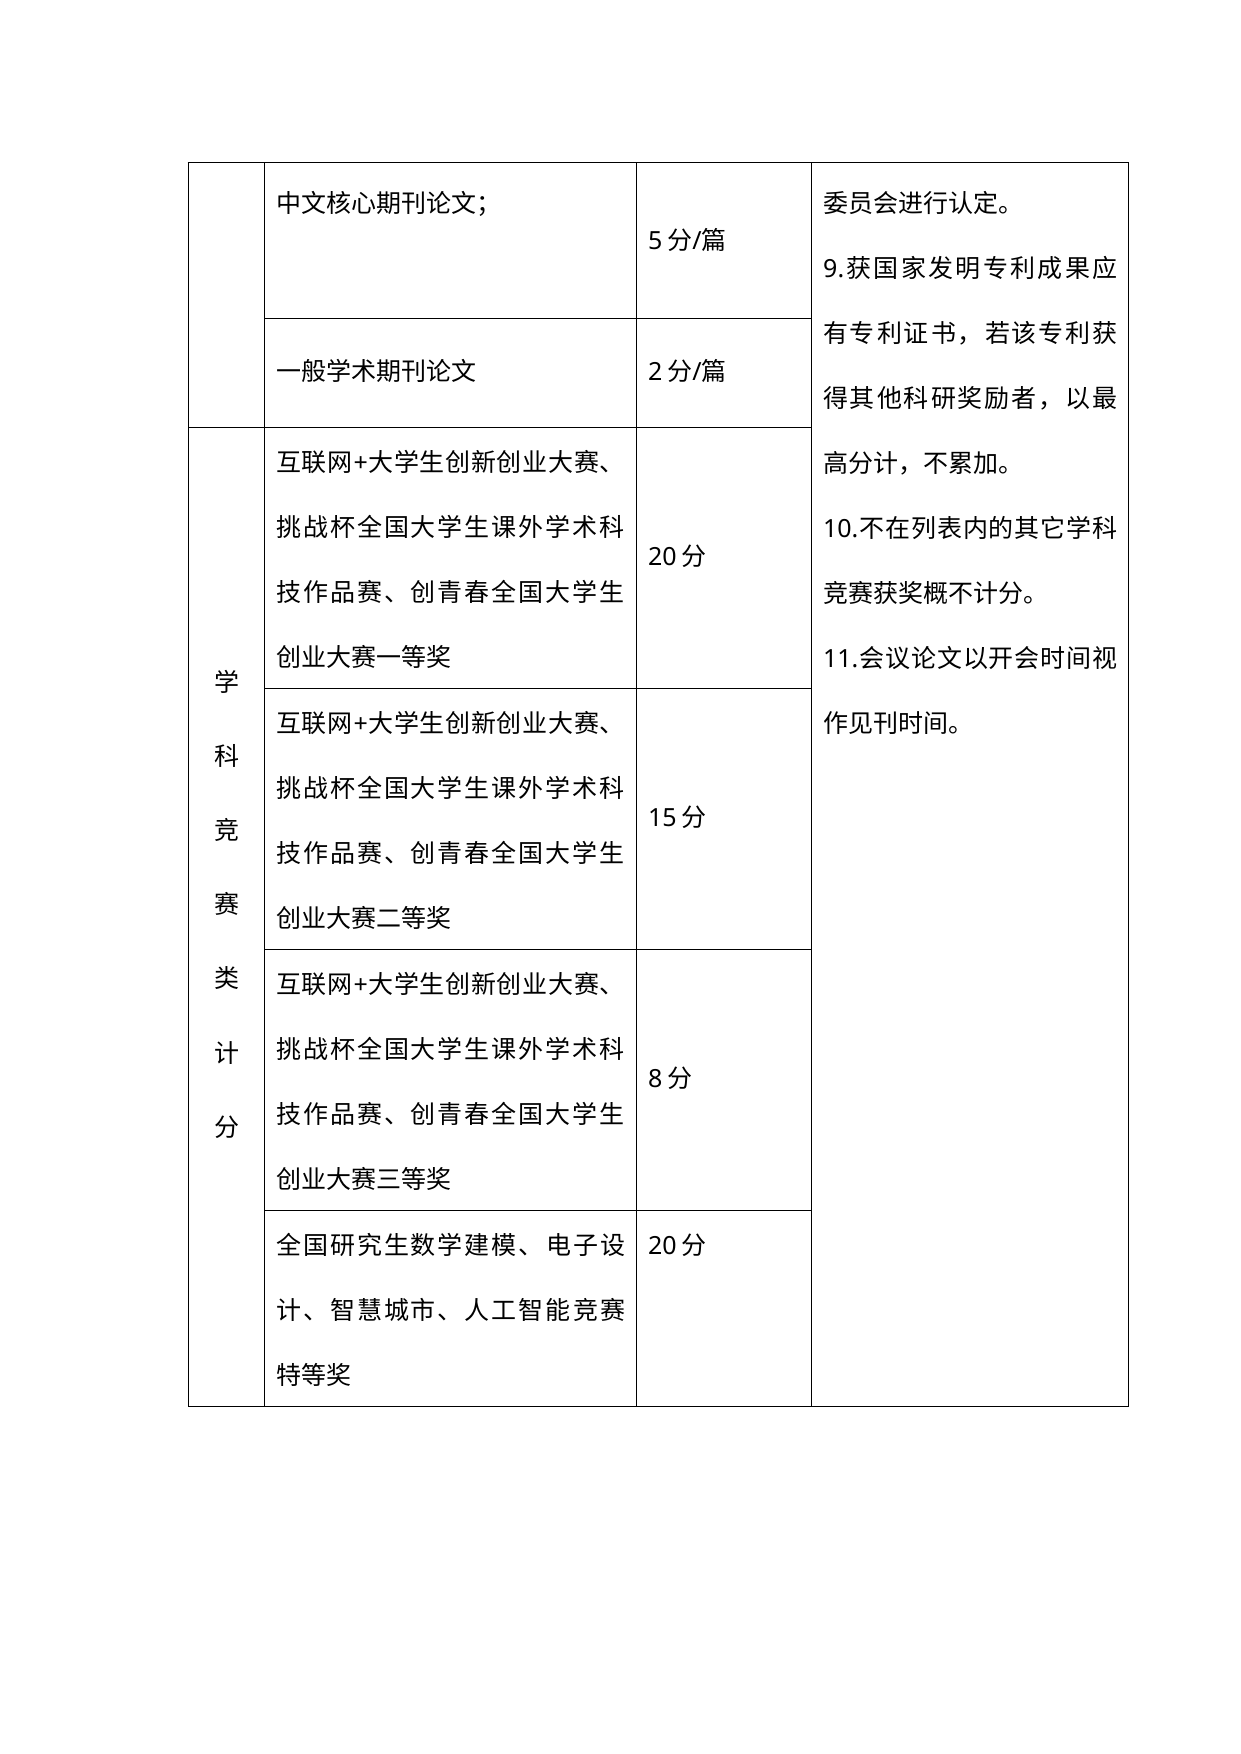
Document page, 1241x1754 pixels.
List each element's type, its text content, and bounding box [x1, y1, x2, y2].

table_cell 2分/篇 [637, 319, 811, 427]
table_cell 互联网+大学生创新创业大赛、挑战杯全国大学生课外学术科技作品赛、创青春全国大学生创业大赛一等奖 [265, 428, 636, 688]
table_cell 互联网+大学生创新创业大赛、挑战杯全国大学生课外学术科技作品赛、创青春全国大学生创业大赛二等奖 [265, 689, 636, 949]
table_cell 互联网+大学生创新创业大赛、挑战杯全国大学生课外学术科技作品赛、创青春全国大学生创业大赛三等奖 [265, 950, 636, 1210]
table_cell 15分 [637, 689, 811, 949]
table_cell 一般学术期刊论文 [265, 319, 636, 427]
table_cell 学 科 竞 赛 类 计 分 [189, 428, 264, 1406]
table_cell 中文核心期刊论文； [265, 163, 636, 318]
table_cell 5分/篇 [637, 163, 811, 318]
table_cell 8分 [637, 950, 811, 1210]
table_cell 全国研究生数学建模、电子设计、智慧城市、人工智能竞赛特等奖 [265, 1211, 636, 1406]
table_cell 20分 [637, 1211, 811, 1406]
table_cell 20分 [637, 428, 811, 688]
